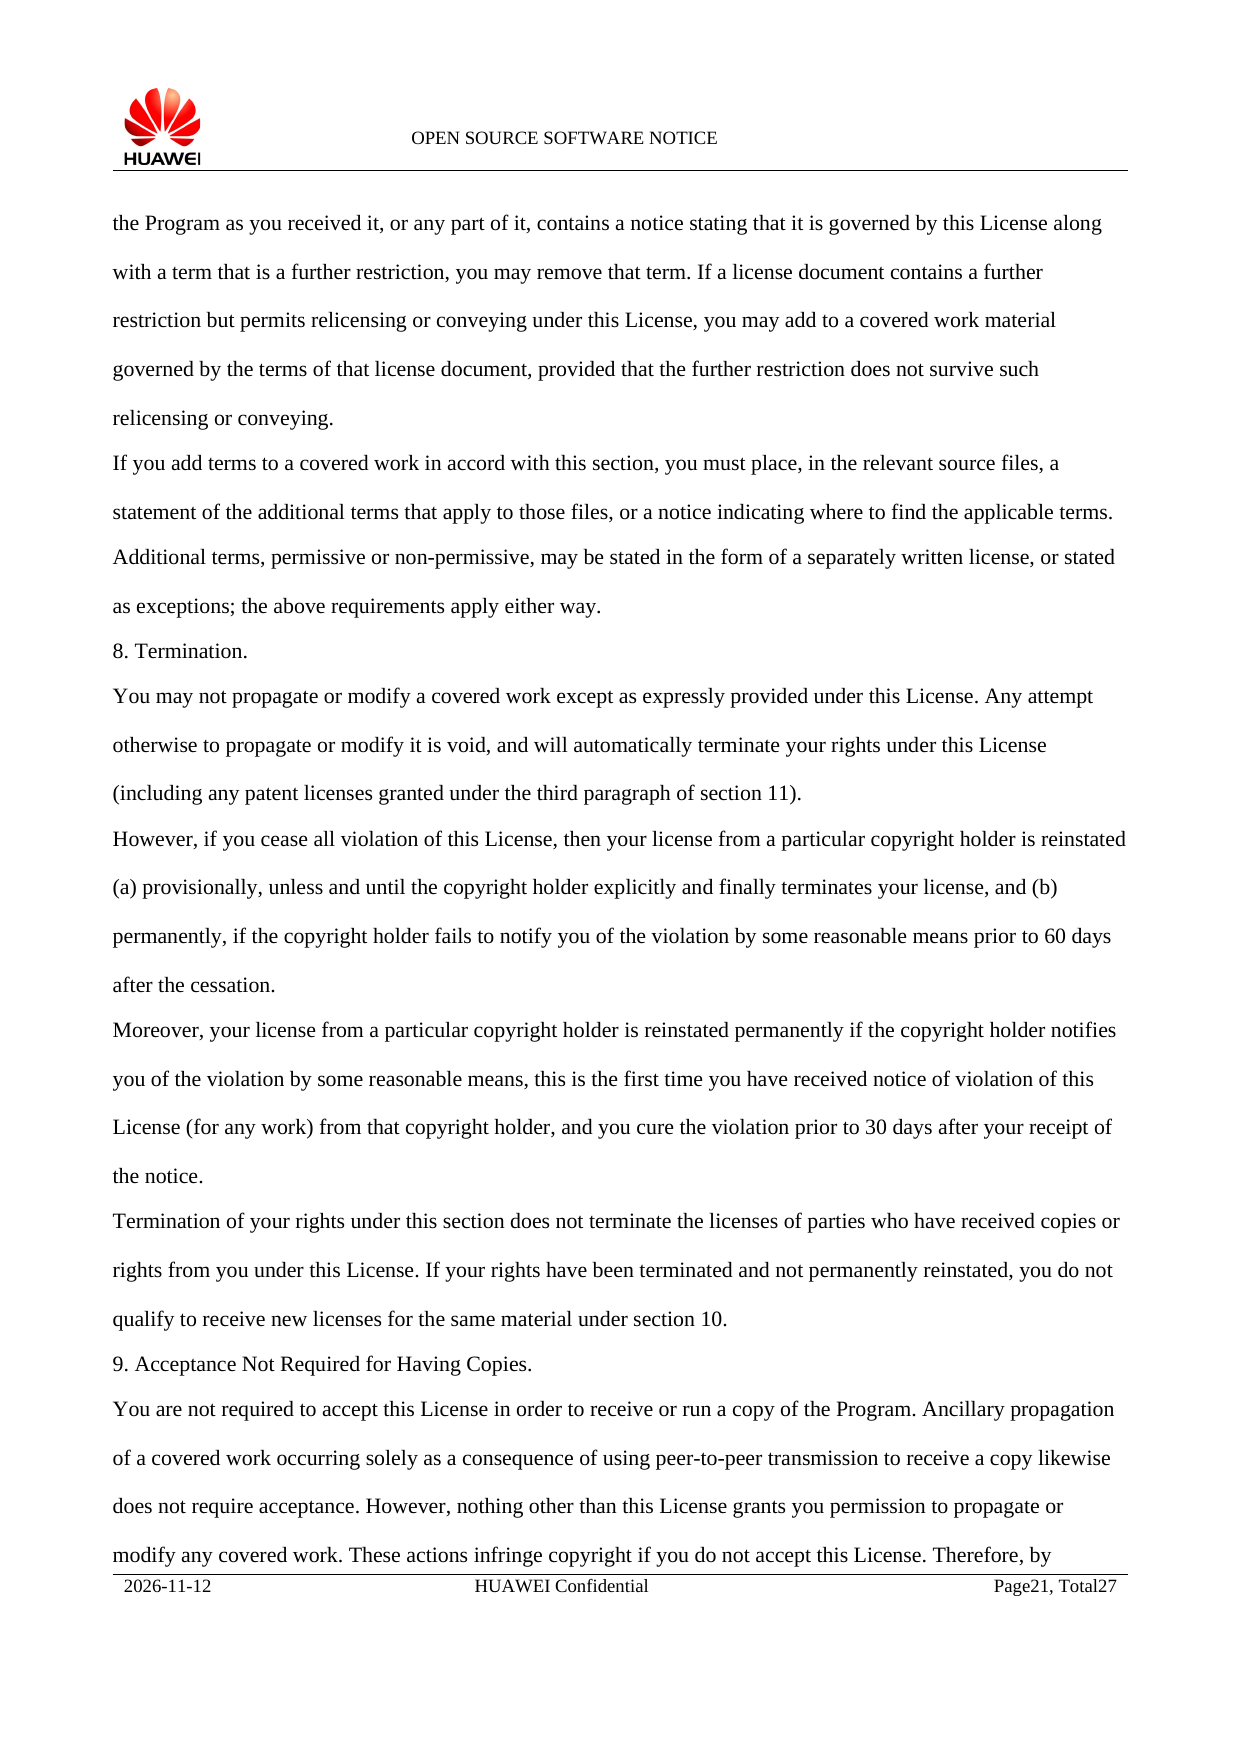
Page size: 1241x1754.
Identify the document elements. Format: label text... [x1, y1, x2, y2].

text Additional terms, permissive or non-permissive, may be stated in the form of a separately written license, or stated as exceptions; the above requirements apply either way. [112, 540, 1128, 622]
text If you add terms to a covered work in accord with this section, you must place, in the relevant source files, a statement of the additional terms that apply to those files, or a notice indicating where to find the applicable terms. [112, 446, 1128, 528]
text 9. Acceptance Not Required for Having Copies. [112, 1347, 1128, 1380]
text 8. Termination. [112, 634, 1128, 667]
text However, if you cease all violation of this License, then your license from a particular copyright holder is reinstated (a) provisionally, unless and until the copyright holder explicitly and finally terminates your license, and (b) permanently, if the copyright holder fails to notify you of the violation by some reasonable means prior to 60 days after the cessation. [112, 822, 1128, 1001]
text Termination of your rights under this section does not terminate the licenses of parties who have received copies or rights from you under this License. If your rights have been terminated and not permanently reinstated, you do not qualify to receive new licenses for the same material under section 10. [112, 1204, 1128, 1334]
text Moreover, your license from a particular copyright holder is reinstated permanently if the copyright holder notifies you of the violation by some reasonable means, this is the first time you have received notice of violation of this License (for any work) from that copyright holder, and you cure the violation prior to 30 days after your receipt of the notice. [112, 1013, 1128, 1192]
text You may not propagate or modify a covered work except as expressly provided under this License. Any attempt otherwise to propagate or modify it is void, and will automatically terminate your rights under this License (including any patent licenses granted under the third paragraph of section 11). [112, 679, 1128, 809]
picture [124, 88, 201, 165]
